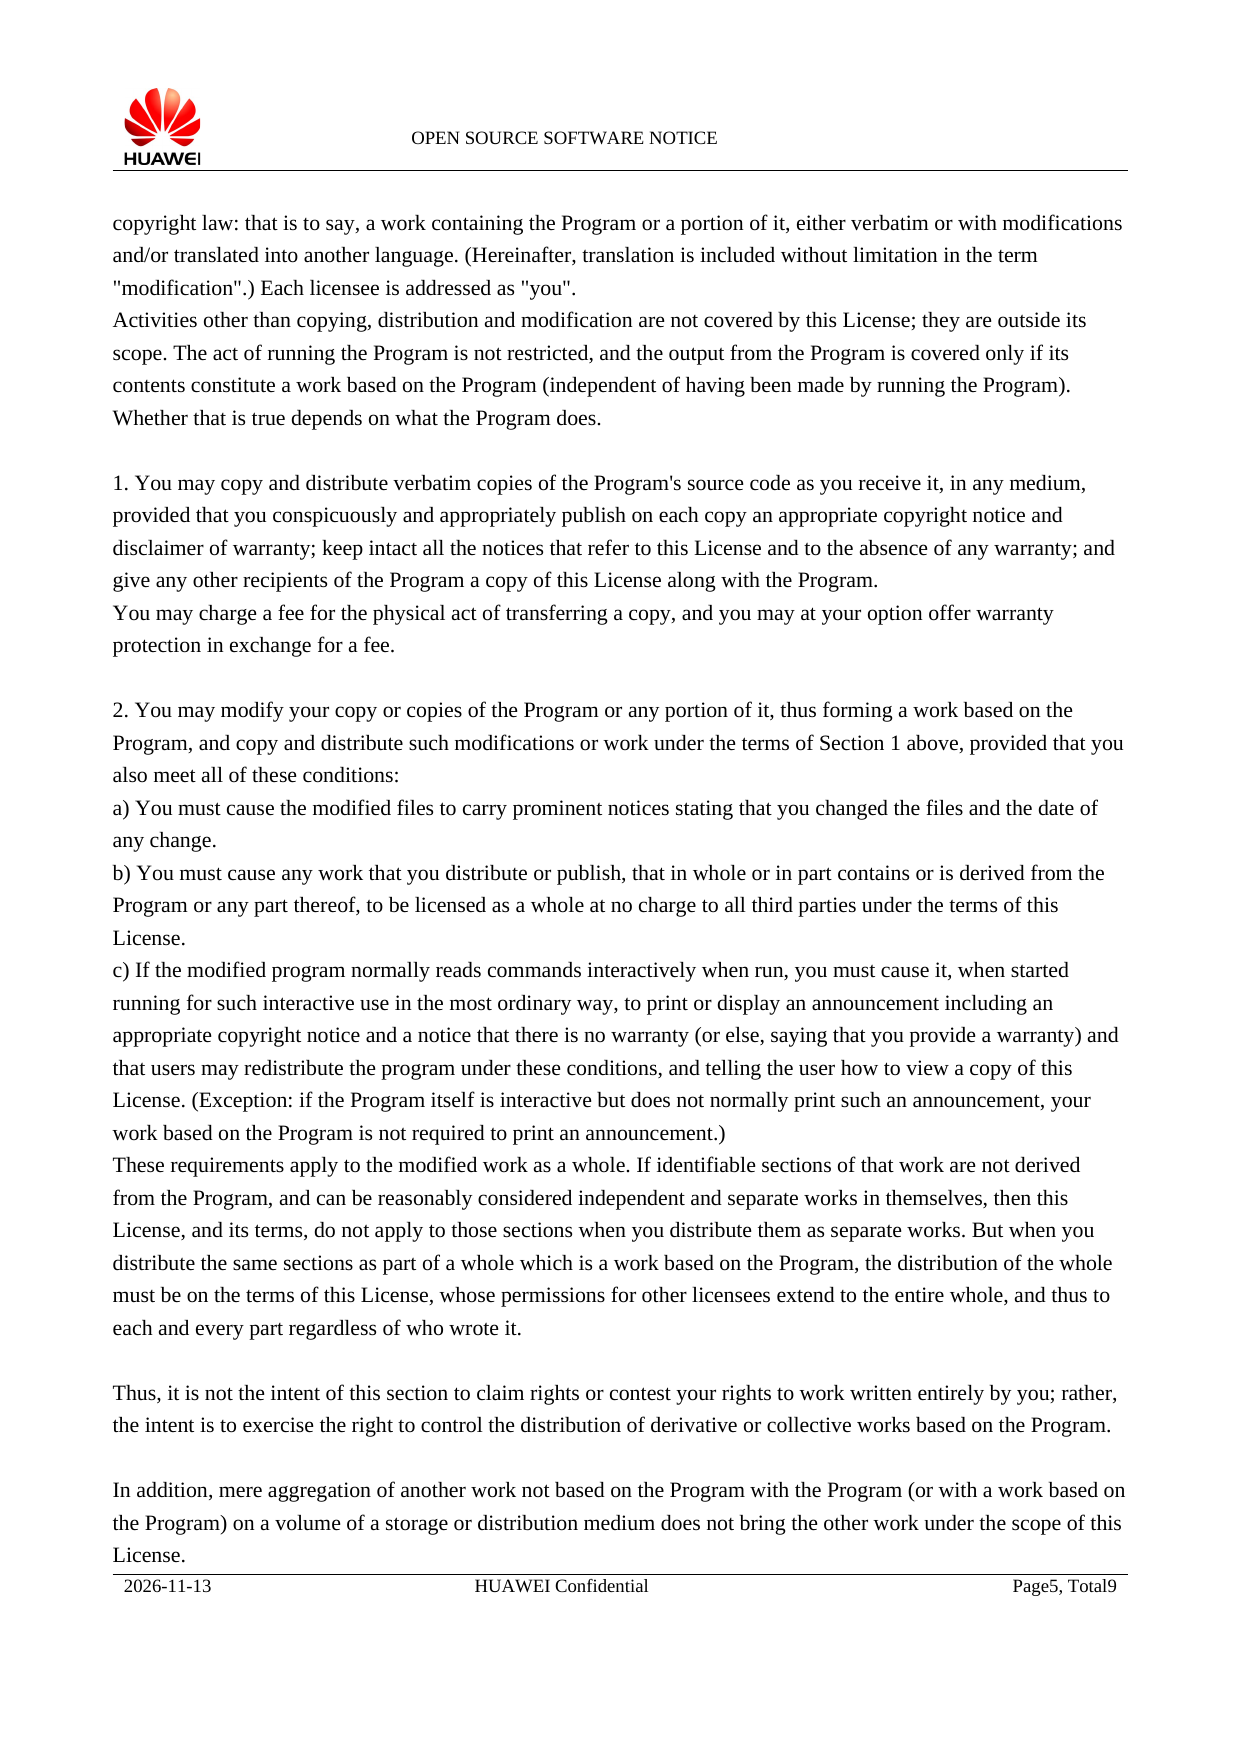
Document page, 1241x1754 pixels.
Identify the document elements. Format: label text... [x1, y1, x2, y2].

picture [124, 88, 201, 165]
